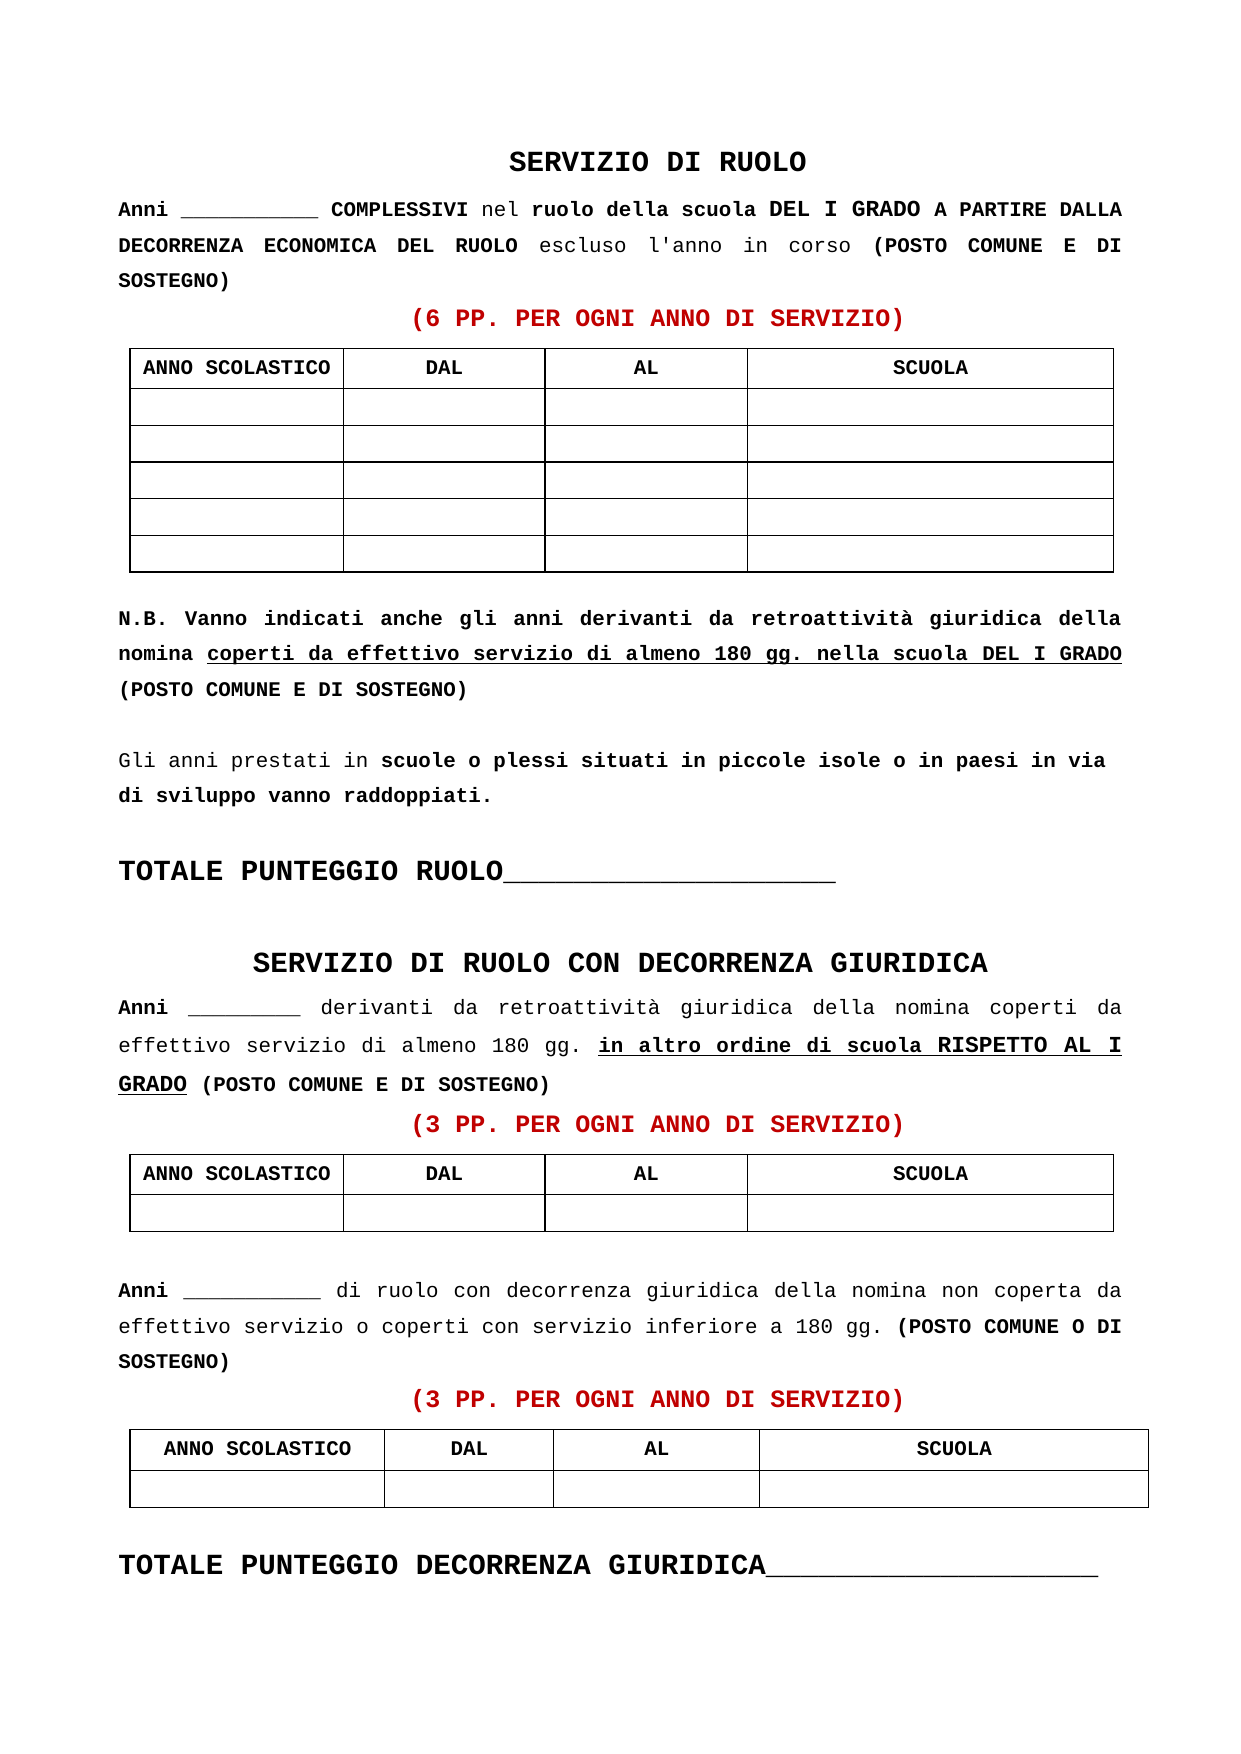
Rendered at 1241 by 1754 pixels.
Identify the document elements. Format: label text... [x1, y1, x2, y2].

table_cell [385, 1471, 553, 1507]
table_cell [546, 463, 747, 498]
table_cell [344, 499, 544, 535]
table_cell [344, 463, 544, 498]
table_cell [546, 389, 747, 425]
table_header ANNO SCOLASTICO [131, 349, 343, 388]
table_header ANNO SCOLASTICO [131, 1430, 384, 1470]
table_cell [760, 1471, 1148, 1507]
text Anni _________ derivanti da retroattività giuridica della nomina coperti da effettivo servizio di almeno 180 gg. in altro ordine di scuola RISPETTO AL I GRADO (POSTO COMUNE E DI SOSTEGNO) [118, 997, 1122, 1099]
table_cell [131, 389, 343, 425]
table_cell [131, 499, 343, 535]
table_cell [131, 1471, 384, 1507]
table_cell [344, 536, 544, 571]
table_header DAL [344, 349, 544, 388]
text (6 PP. PER OGNI ANNO DI SERVIZIO) [193, 306, 1122, 334]
table_header ANNO SCOLASTICO [131, 1155, 343, 1194]
text TOTALE PUNTEGGIO DECORRENZA GIURIDICA___________________ [118, 1550, 1122, 1583]
table_cell [748, 463, 1113, 498]
table_cell [546, 1195, 747, 1231]
table_cell [546, 536, 747, 571]
table_cell [546, 426, 747, 461]
text SERVIZIO DI RUOLO CON DECORRENZA GIURIDICA [118, 948, 1122, 981]
table_cell [344, 426, 544, 461]
table_header AL [546, 349, 747, 388]
table_header SCUOLA [748, 1155, 1113, 1194]
table_cell [546, 499, 747, 535]
table_cell [131, 463, 343, 498]
table_cell [748, 536, 1113, 571]
text (3 PP. PER OGNI ANNO DI SERVIZIO) [193, 1387, 1122, 1415]
table_header SCUOLA [760, 1430, 1148, 1470]
text N.B. Vanno indicati anche gli anni derivanti da retroattività giuridica della nomina coperti da effettivo servizio di almeno 180 gg. nella scuola DEL I GRADO (POSTO COMUNE E DI SOSTEGNO) [118, 608, 1122, 702]
text (3 PP. PER OGNI ANNO DI SERVIZIO) [193, 1112, 1122, 1140]
table_cell [131, 426, 343, 461]
table_cell [748, 1195, 1113, 1231]
table_cell [748, 426, 1113, 461]
table_header DAL [385, 1430, 553, 1470]
table_cell [748, 389, 1113, 425]
text Gli anni prestati in scuole o plessi situati in piccole isole o in paesi in via di sviluppo vanno raddoppiati. [118, 749, 1122, 809]
text Anni ___________ COMPLESSIVI nel ruolo della scuola DEL I GRADO A PARTIRE DALLA DECORRENZA ECONOMICA DEL RUOLO escluso l'anno in corso (POSTO COMUNE E DI SOSTEGNO) [118, 197, 1122, 294]
table_header AL [554, 1430, 759, 1470]
table_header AL [546, 1155, 747, 1194]
table_cell [344, 1195, 544, 1231]
text TOTALE PUNTEGGIO RUOLO___________________ [118, 856, 1122, 889]
table_header DAL [344, 1155, 544, 1194]
table_cell [344, 389, 544, 425]
table_cell [131, 536, 343, 571]
text SERVIZIO DI RUOLO [193, 148, 1122, 181]
table_cell [554, 1471, 759, 1507]
table_header SCUOLA [748, 349, 1113, 388]
text Anni ___________ di ruolo con decorrenza giuridica della nomina non coperta da effettivo servizio o coperti con servizio inferiore a 180 gg. (POSTO COMUNE O DI SOSTEGNO) [118, 1280, 1122, 1375]
table_cell [131, 1195, 343, 1231]
table_cell [748, 499, 1113, 535]
